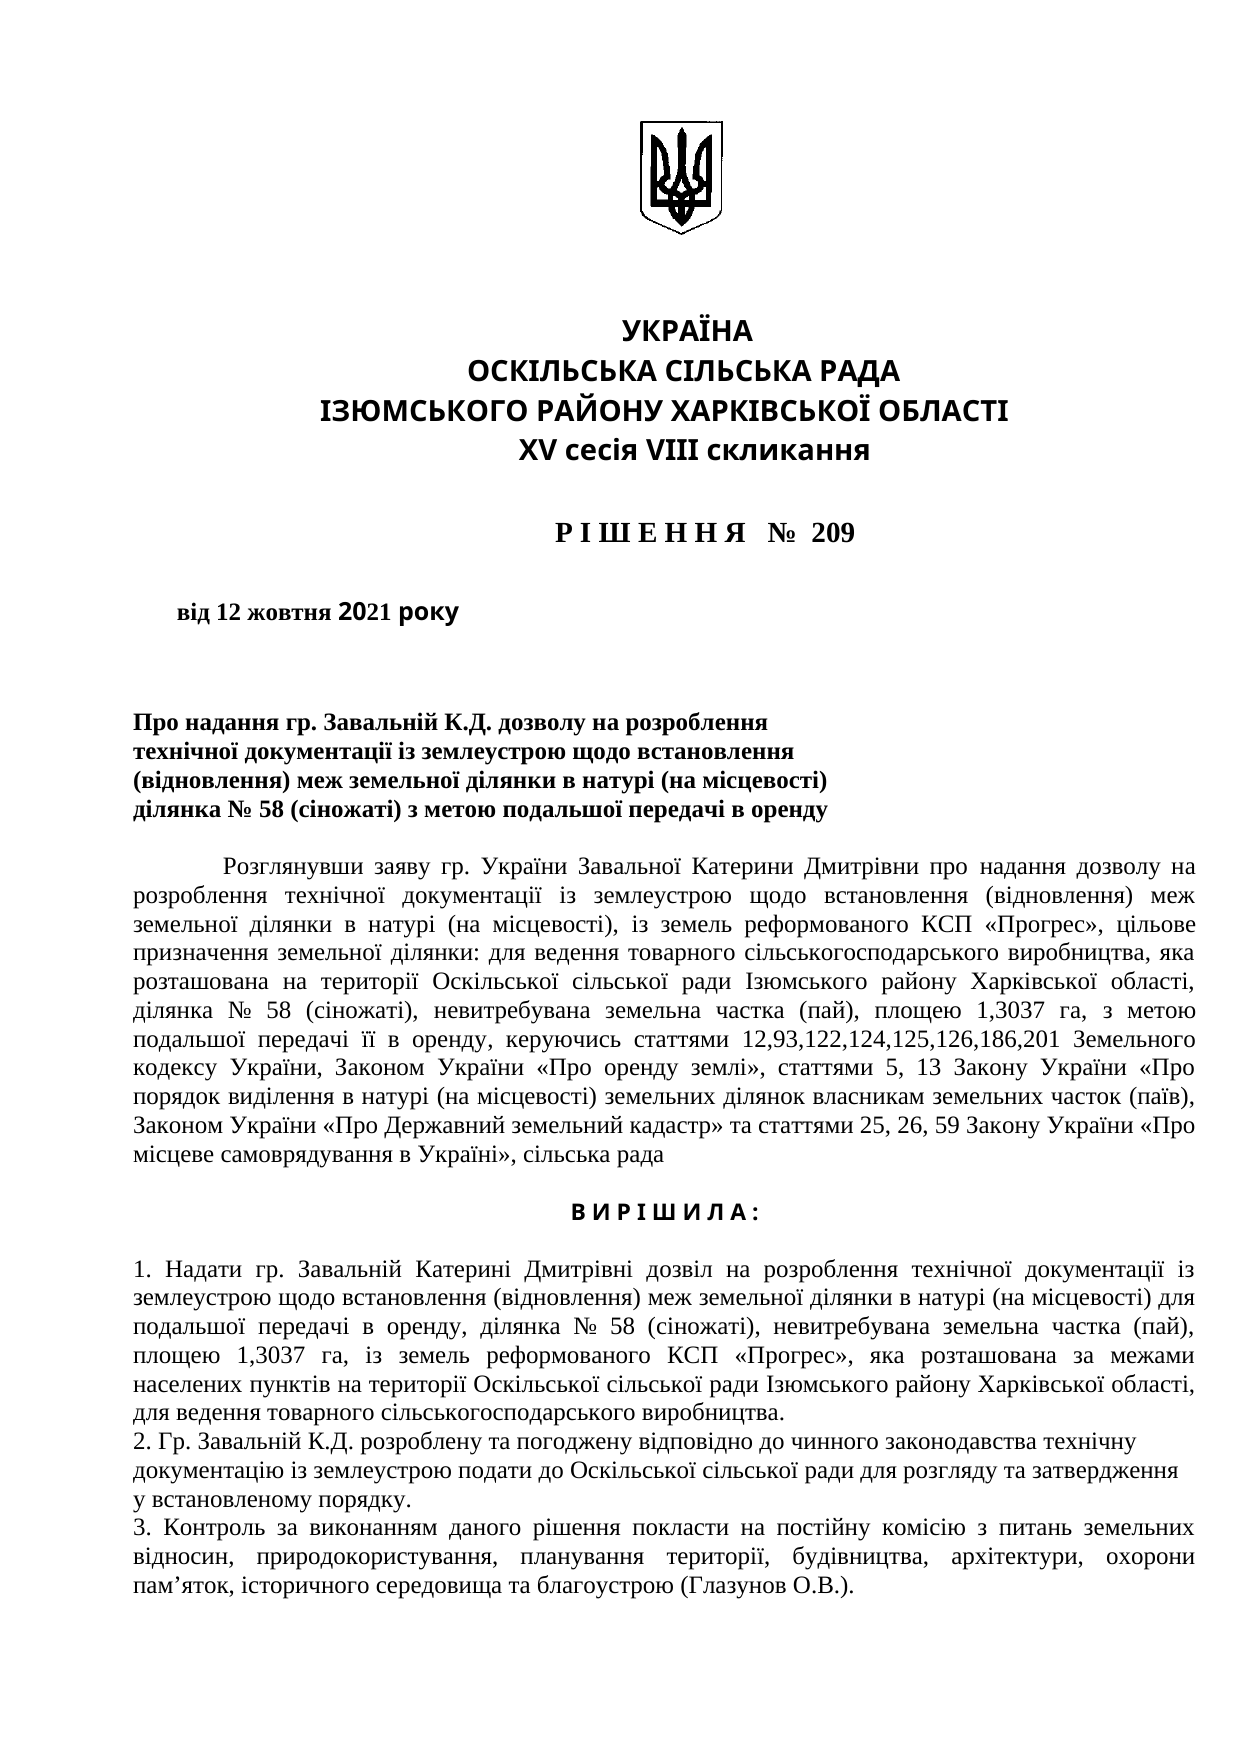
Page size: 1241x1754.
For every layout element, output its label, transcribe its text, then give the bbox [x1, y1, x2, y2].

text 3. Контроль за виконанням даного рішення покласти на постійну комісію з питань земельних відносин, природокористування, планування території, будівництва, архітектури, охорони пам’яток, історичного середовища та благоустрою (Глазунов О.В.). [133, 1512, 1196, 1599]
text ІЗЮМСЬКОГО РАЙОНУ ХАРКІВСЬКОЇ ОБЛАСТІ [133, 390, 1196, 429]
text 2. Гр. Завальній К.Д. розроблену та погоджену відповідно до чинного законодавства технічну документацію із землеустрою подати до Оскільської сільської ради для розгляду та затвердження у встановленому порядку. [133, 1426, 1196, 1512]
text ділянка № 58 (сіножаті) з метою подальшої передачі в оренду [133, 794, 1196, 822]
text (відновлення) меж земельної ділянки в натурі (на місцевості) [133, 765, 1196, 794]
text Розглянувши заяву гр. України Завальної Катерини Дмитрівни про надання дозволу на розроблення технічної документації із землеустрою щодо встановлення (відновлення) меж земельної ділянки в натурі (на місцевості), із земель реформованого КСП «Прогрес», цільове призначення земельної ділянки: для ведення товарного сільськогосподарського виробництва, яка розташована на території Оскільської сільської ради Ізюмського району Харківської області, ділянка № 58 (сіножаті), невитребувана земельна частка (пай), площею 1,3037 га, з метою подальшої передачі її в оренду, керуючись статтями 12,93,122,124,125,126,186,201 Земельного кодексу України, Законом України «Про оренду землі», статтями 5, 13 Закону України «Про порядок виділення в натурі (на місцевості) земельних ділянок власникам земельних часток (паїв), Законом України «Про Державний земельний кадастр» та статтями 25, 26, 59 Закону України «Про місцеве самоврядування в Україні», сільська рада [133, 851, 1196, 1167]
table_header [144, 118, 1163, 310]
text XV сесія VІІІ скликання [133, 429, 1196, 469]
text 1. Надати гр. Завальній Катерині Дмитрівні дозвіл на розроблення технічної документації із землеустрою щодо встановлення (відновлення) меж земельної ділянки в натурі (на місцевості) для подальшої передачі в оренду, ділянка № 58 (сіножаті), невитребувана земельна частка (пай), площею 1,3037 га, із земель реформованого КСП «Прогрес», яка розташована за межами населених пунктів на території Оскільської сільської ради Ізюмського району Харківської області, для ведення товарного сільськогосподарського виробництва. [133, 1254, 1196, 1426]
text технічної документації із землеустрою щодо встановлення [133, 736, 1196, 765]
text від 12 жовтня 2021 року [133, 594, 1196, 628]
text В И Р І Ш И Л А : [133, 1196, 1196, 1227]
text Р І Ш Е Н Н Я № 209 [183, 515, 1196, 548]
text УКРАЇНА [133, 310, 1196, 350]
text Про надання гр. Завальній К.Д. дозволу на розроблення [133, 707, 1196, 736]
text ОСКІЛЬСЬКА СІЛЬСЬКА РАДА [133, 350, 1196, 390]
